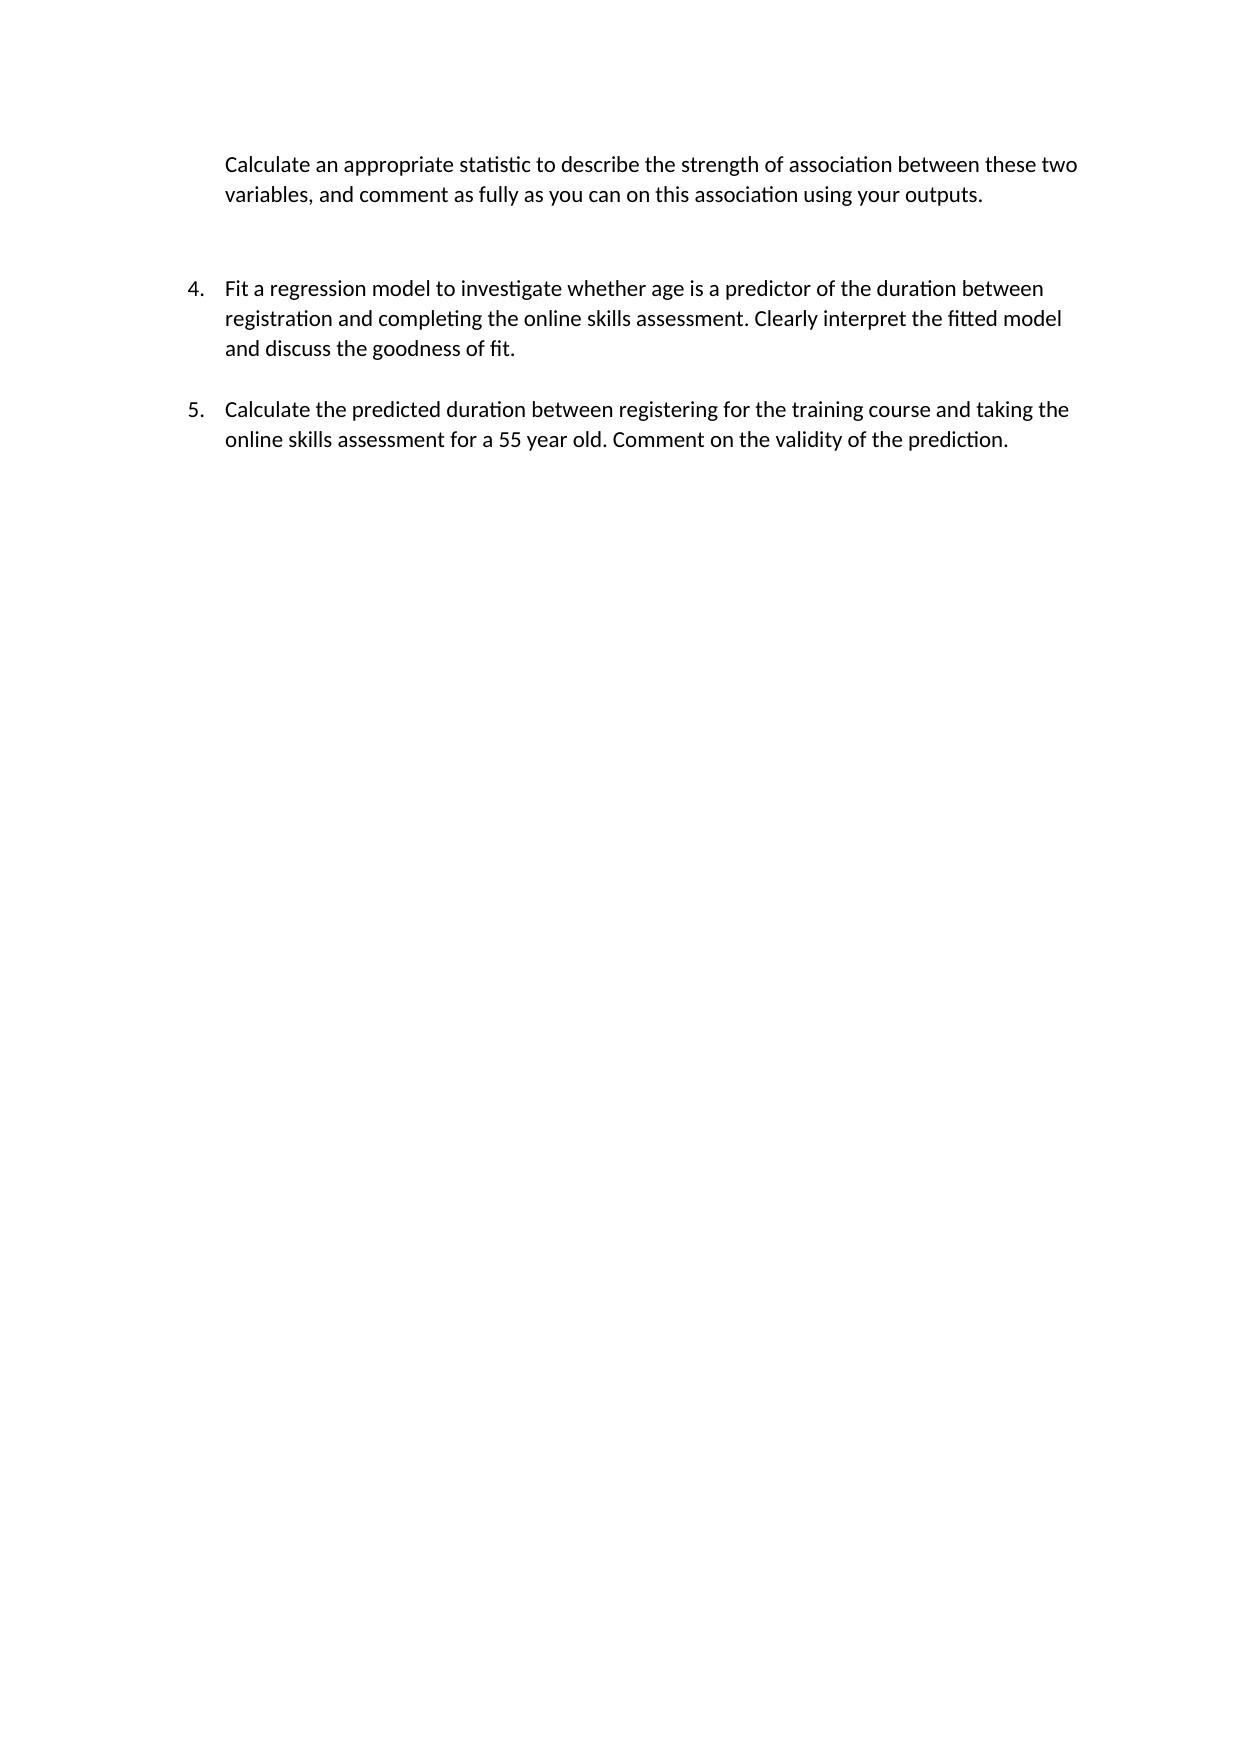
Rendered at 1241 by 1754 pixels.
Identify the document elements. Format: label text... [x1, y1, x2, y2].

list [187, 150, 1090, 208]
list Calculate the predicted duration between registering for the training course and taking the online skills assessment for a 55 year old. Comment on the validity of the prediction. [187, 395, 1090, 453]
list Fit a regression model to investigate whether age is a predictor of the duration between registration and completing the online skills assessment. Clearly interpret the fitted model and discuss the goodness of fit. [187, 274, 1090, 362]
